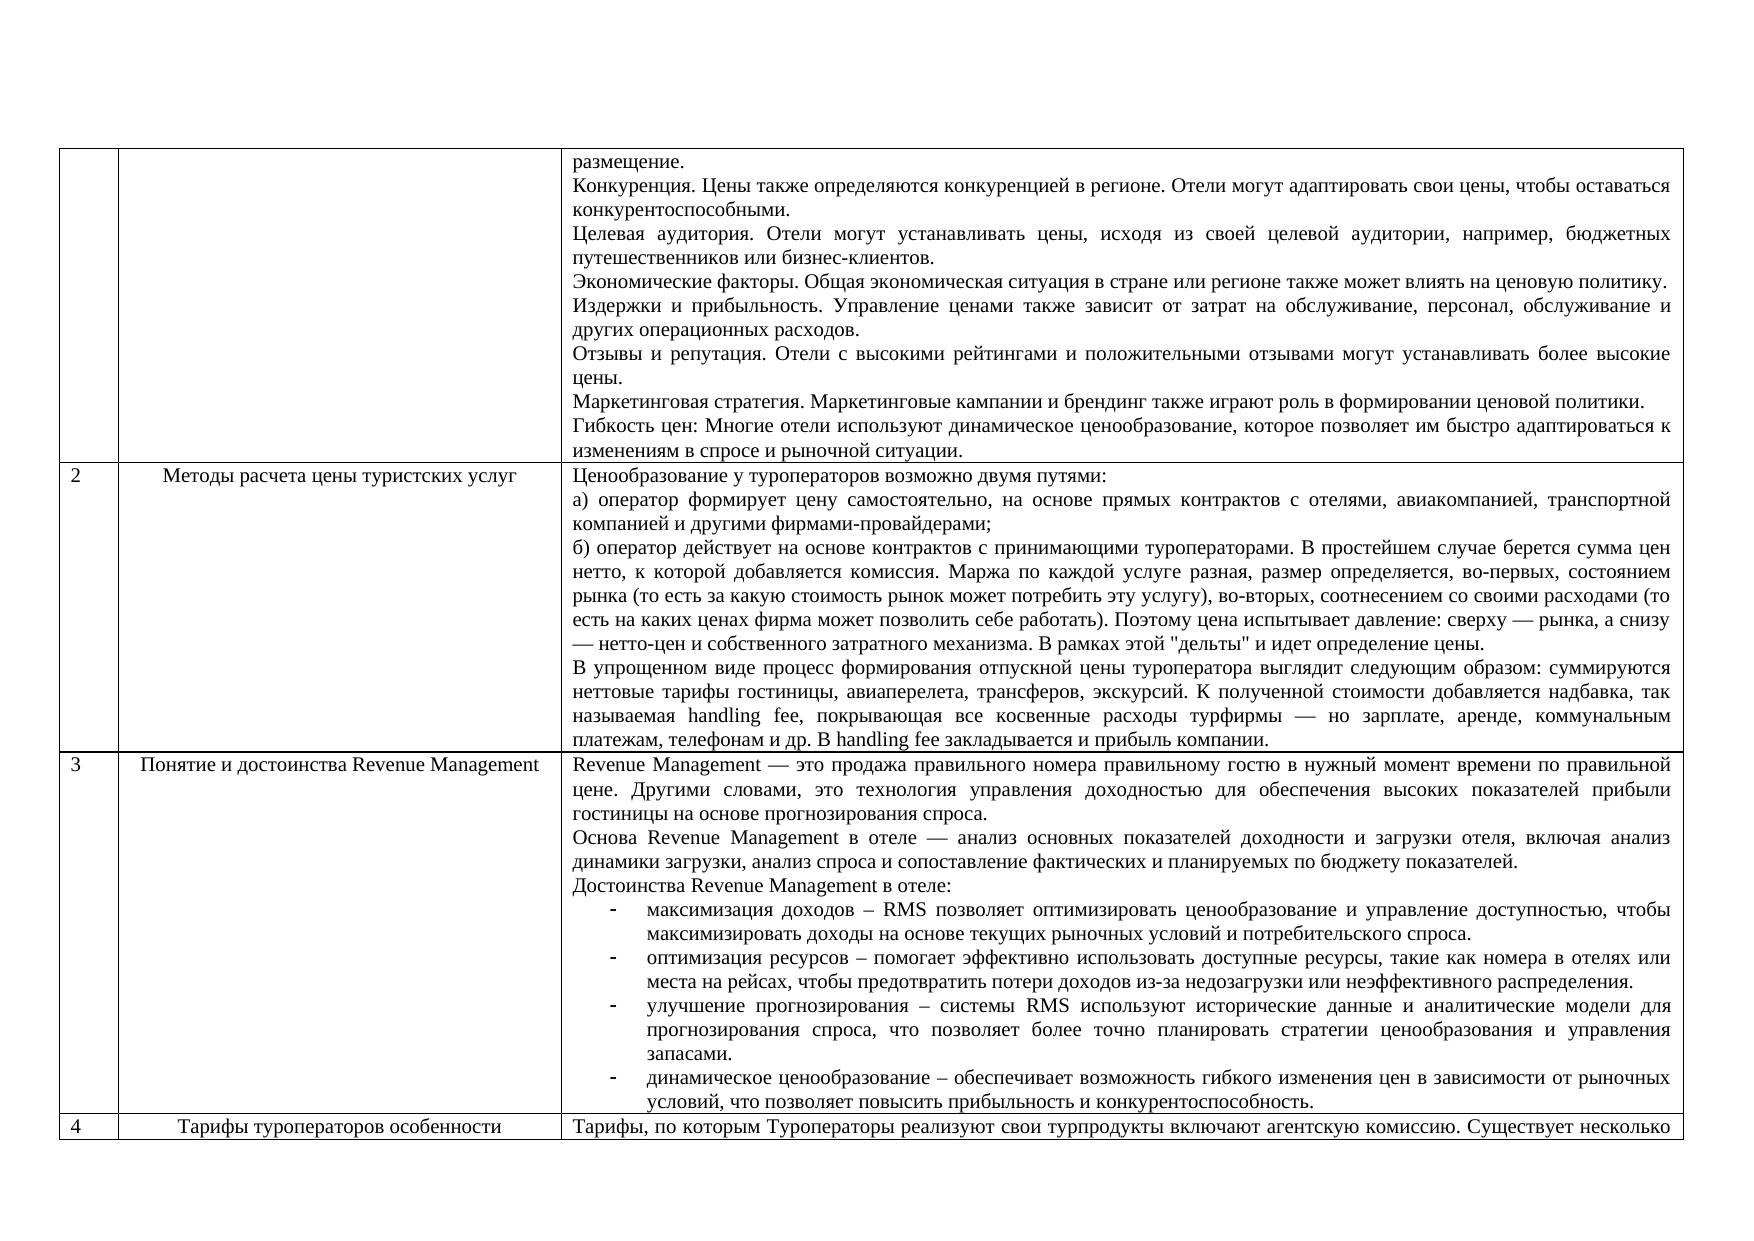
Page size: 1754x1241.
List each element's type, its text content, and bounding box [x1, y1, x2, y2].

table_cell Понятие и достоинства Revenue Management [119, 753, 561, 1113]
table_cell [119, 149, 561, 462]
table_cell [562, 1114, 1683, 1138]
table_cell 2 [60, 463, 118, 751]
table_cell 4 [60, 1114, 118, 1138]
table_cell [562, 149, 1683, 462]
table_cell 1 [60, 149, 118, 462]
table_cell Ценообразование у туроператоров возможно двумя путями: а) оператор формирует цену самостоятельно, на основе прямых контрактов с отелями, авиакомпанией, транспортной компанией и другими фирмами-провайдерами; б) оператор действует на основе контрактов с принимающими туроператорами. В простейшем случае берется сумма цен нетто, к которой добавляется комиссия. Маржа по каждой услуге разная, размер определяется, во-первых, состоянием рынка (то есть за какую стоимость рынок может потребить эту услугу), во-вторых, соотнесением со своими расходами (то есть на каких ценах фирма может позволить себе работать). Поэтому цена испытывает давление: сверху — рынка, а снизу — нетто-цен и собственного затратного механизма. В рамках этой "дельты" и идет определение цены. В упрощенном виде процесс формирования отпускной цены туроператора выглядит следующим образом: суммируются неттовые тарифы гостиницы, авиаперелета, трансферов, экскурсий. К полученной стоимости добавляется надбавка, так называемая handling fee, покрывающая все косвенные расходы турфирмы — но зарплате, аренде, коммунальным платежам, телефонам и др. В handling fee закладывается и прибыль компании. [562, 463, 1683, 751]
table_cell Методы расчета цены туристских услуг [119, 463, 561, 751]
table_cell 3 [60, 753, 118, 1113]
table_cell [119, 1114, 561, 1138]
table_cell Revenue Management — это продажа правильного номера правильному гостю в нужный момент времени по правильной цене. Другими словами, это технология управления доходностью для обеспечения высоких показателей прибыли гостиницы на основе прогнозирования спроса. Основа Revenue Management в отеле — анализ основных показателей доходности и загрузки отеля, включая анализ динамики загрузки, анализ спроса и сопоставление фактических и планируемых по бюджету показателей. Достоинства Revenue Management в отеле: максимизация доходов – RMS позволяет оптимизировать ценообразование и управление доступностью, чтобы максимизировать доходы на основе текущих рыночных условий и потребительского спроса. оптимизация ресурсов – помогает эффективно использовать доступные ресурсы, такие как номера в отелях или места на рейсах, чтобы предотвратить потери доходов из-за недозагрузки или неэффективного распределения. улучшение прогнозирования – системы RMS используют исторические данные и аналитические модели для прогнозирования спроса, что позволяет более точно планировать стратегии ценообразования и управления запасами. динамическое ценообразование – обеспечивает возможность гибкого изменения цен в зависимости от рыночных условий, что позволяет повысить прибыльность и конкурентоспособность. [562, 753, 1683, 1113]
